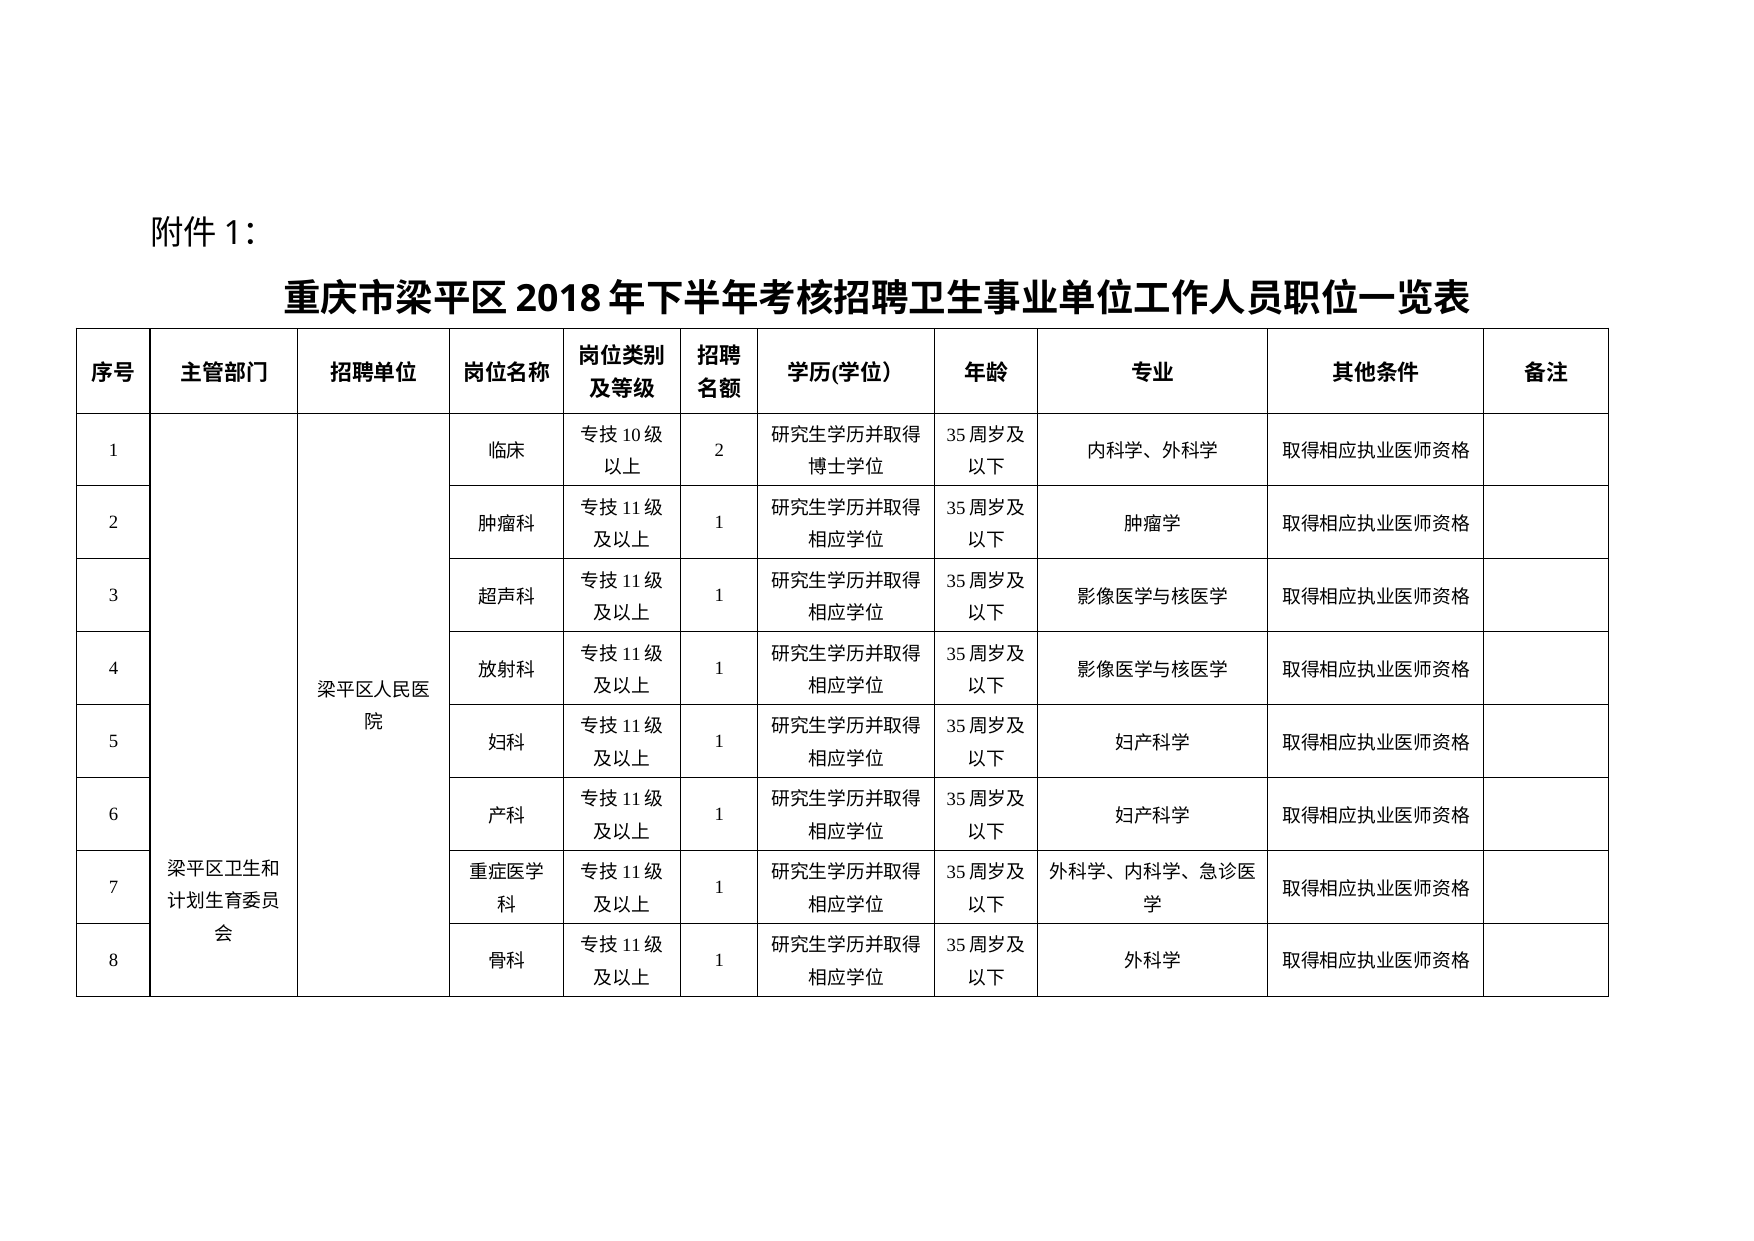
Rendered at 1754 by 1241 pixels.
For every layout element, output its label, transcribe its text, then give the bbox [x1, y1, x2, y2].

table_cell 妇科 [450, 705, 563, 777]
table_cell 产科 [450, 778, 563, 850]
table_cell 影像医学与核医学 [1038, 632, 1267, 704]
table_cell 研究生学历并取得相应学位 [758, 851, 934, 923]
table_cell 1 [681, 924, 757, 996]
table_cell 专技11级及以上 [564, 632, 680, 704]
table_cell 35周岁及以下 [935, 414, 1037, 485]
table_cell 影像医学与核医学 [1038, 559, 1267, 631]
text 重庆市梁平区2018年下半年考核招聘卫生事业单位工作人员职位一览表 [150, 263, 1604, 328]
table_cell 梁平区人民医院 [298, 414, 449, 996]
table_cell [1484, 778, 1608, 850]
table_cell 3 [77, 559, 149, 631]
table_cell 专技11级及以上 [564, 705, 680, 777]
table_cell 研究生学历并取得相应学位 [758, 559, 934, 631]
table_header 岗位名称 [450, 329, 563, 412]
table_cell 1 [681, 705, 757, 777]
table_cell 35周岁及以下 [935, 924, 1037, 996]
table_cell 2 [77, 486, 149, 558]
table_header 备注 [1484, 329, 1608, 412]
table_cell 研究生学历并取得相应学位 [758, 632, 934, 704]
table_cell 取得相应执业医师资格 [1268, 705, 1483, 777]
table_cell 取得相应执业医师资格 [1268, 632, 1483, 704]
table_header 主管部门 [151, 329, 297, 412]
table_cell 专技11级及以上 [564, 851, 680, 923]
table_cell [1484, 632, 1608, 704]
table_cell 专技11级及以上 [564, 486, 680, 558]
table_cell 1 [681, 778, 757, 850]
table_header 序号 [77, 329, 149, 412]
table_cell 35周岁及以下 [935, 705, 1037, 777]
table_cell 研究生学历并取得相应学位 [758, 486, 934, 558]
table_cell 5 [77, 705, 149, 777]
table_cell 妇产科学 [1038, 705, 1267, 777]
table_cell 取得相应执业医师资格 [1268, 414, 1483, 485]
table_cell 取得相应执业医师资格 [1268, 486, 1483, 558]
table_cell 35周岁及以下 [935, 851, 1037, 923]
table_cell 35周岁及以下 [935, 778, 1037, 850]
table_cell 35周岁及以下 [935, 486, 1037, 558]
table_cell 4 [77, 632, 149, 704]
table_cell 研究生学历并取得相应学位 [758, 778, 934, 850]
table_cell 取得相应执业医师资格 [1268, 924, 1483, 996]
table_cell 35周岁及以下 [935, 559, 1037, 631]
table_cell 8 [77, 924, 149, 996]
table_cell 肿瘤学 [1038, 486, 1267, 558]
table_cell 1 [681, 632, 757, 704]
table_cell 超声科 [450, 559, 563, 631]
table_cell [1484, 705, 1608, 777]
table_cell 专技11级及以上 [564, 559, 680, 631]
table_header 岗位类别及等级 [564, 329, 680, 412]
table_cell [1484, 414, 1608, 485]
table_cell 研究生学历并取得博士学位 [758, 414, 934, 485]
table_header 招聘单位 [298, 329, 449, 412]
table_cell 放射科 [450, 632, 563, 704]
table_cell 专技11级及以上 [564, 924, 680, 996]
table_cell 妇产科学 [1038, 778, 1267, 850]
table_cell 临床 [450, 414, 563, 485]
table_cell 研究生学历并取得相应学位 [758, 924, 934, 996]
table_cell 35周岁及以下 [935, 632, 1037, 704]
table_cell 骨科 [450, 924, 563, 996]
table_cell 取得相应执业医师资格 [1268, 851, 1483, 923]
table_cell 研究生学历并取得相应学位 [758, 705, 934, 777]
table_cell 梁平区卫生和计划生育委员会 [151, 414, 297, 996]
table_cell 取得相应执业医师资格 [1268, 559, 1483, 631]
table_cell 重症医学科 [450, 851, 563, 923]
table_cell [1484, 924, 1608, 996]
table_cell 外科学、内科学、急诊医学 [1038, 851, 1267, 923]
table_cell [1484, 486, 1608, 558]
table_header 学历(学位） [758, 329, 934, 412]
table_cell 1 [681, 559, 757, 631]
table_cell 1 [681, 851, 757, 923]
table_cell 内科学、外科学 [1038, 414, 1267, 485]
table_cell 专技11级及以上 [564, 778, 680, 850]
table_cell 1 [77, 414, 149, 485]
table_header 年龄 [935, 329, 1037, 412]
table_cell 专技10级以上 [564, 414, 680, 485]
table_cell 1 [681, 486, 757, 558]
table_cell 2 [681, 414, 757, 485]
table_cell 外科学 [1038, 924, 1267, 996]
table_cell 7 [77, 851, 149, 923]
table_cell [1484, 559, 1608, 631]
table_cell 取得相应执业医师资格 [1268, 778, 1483, 850]
table_header 其他条件 [1268, 329, 1483, 412]
table_header 招聘名额 [681, 329, 757, 412]
table_cell 6 [77, 778, 149, 850]
table_header 专业 [1038, 329, 1267, 412]
table_cell 肿瘤科 [450, 486, 563, 558]
table_cell [1484, 851, 1608, 923]
text 附件1： [150, 198, 1604, 263]
